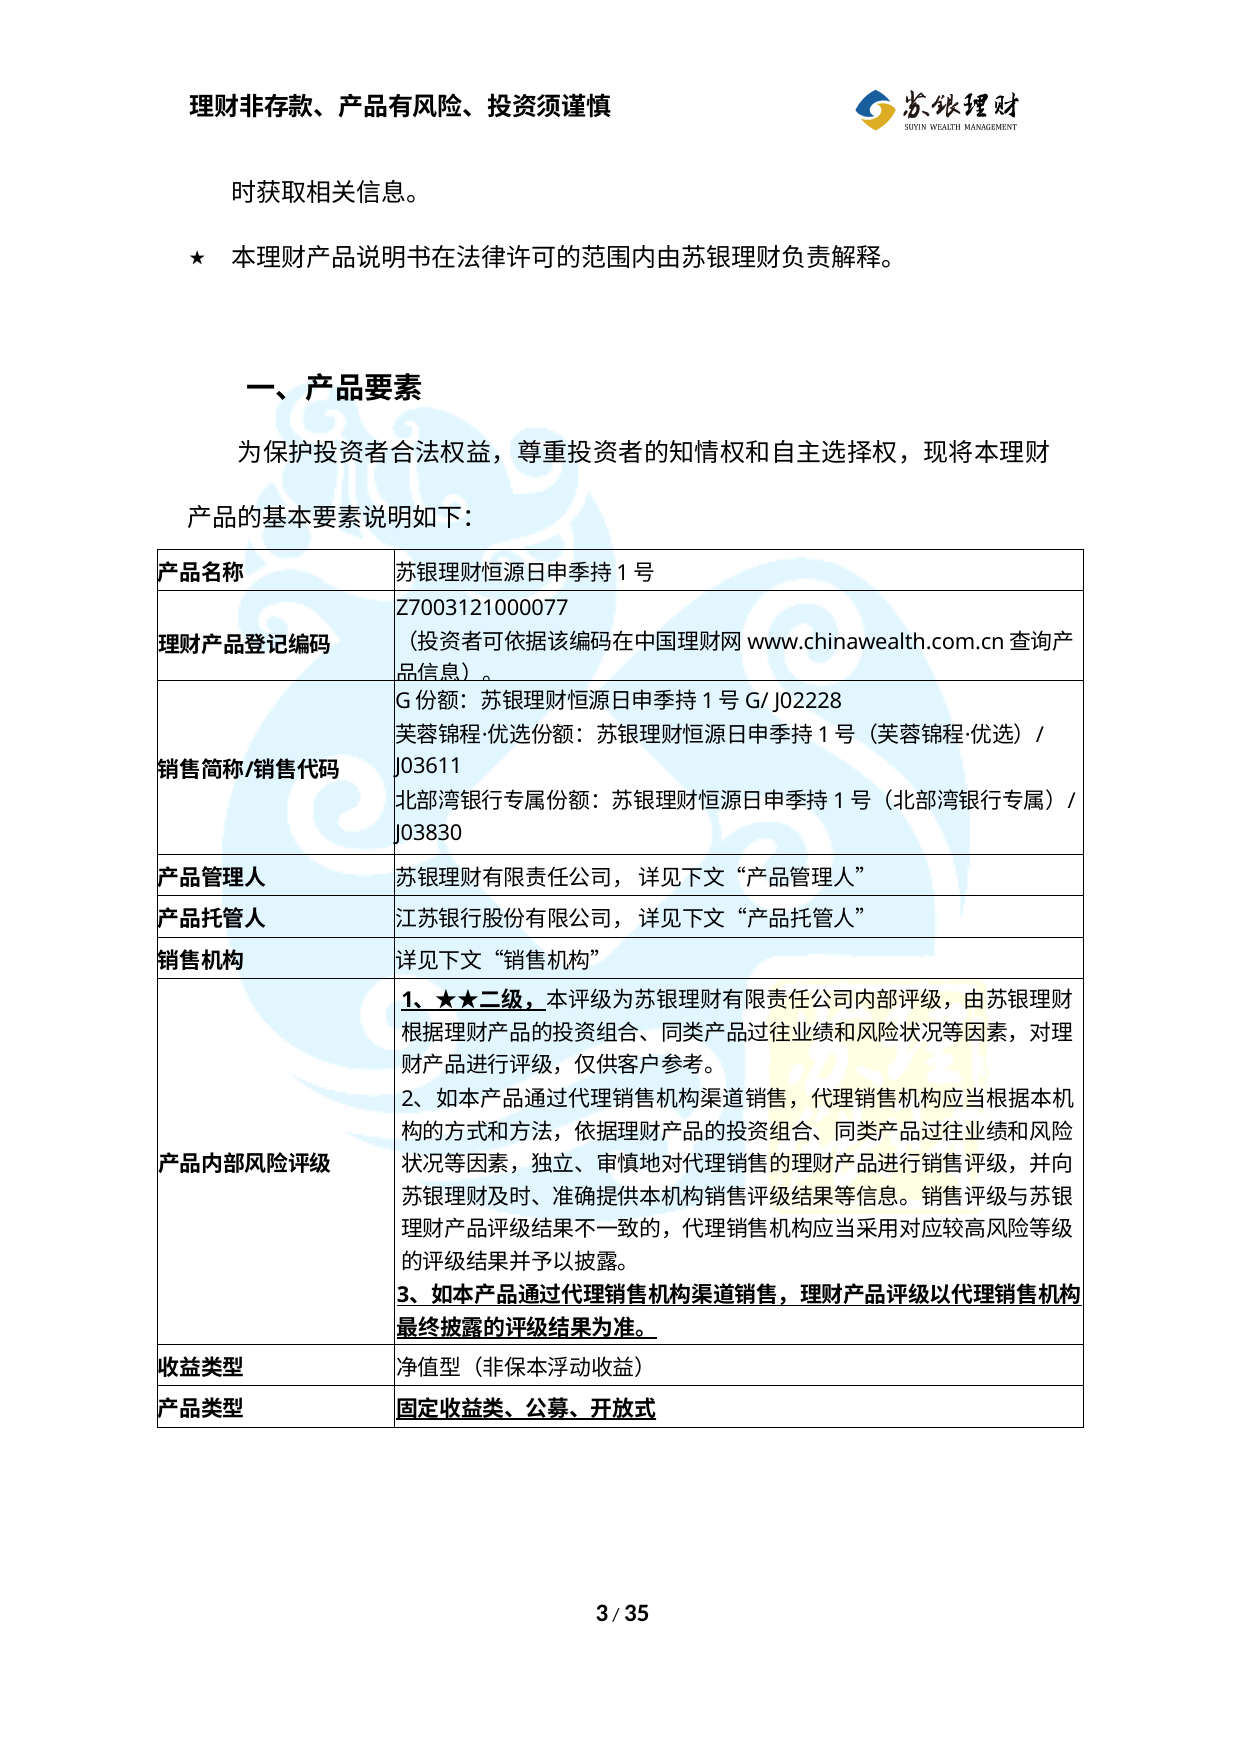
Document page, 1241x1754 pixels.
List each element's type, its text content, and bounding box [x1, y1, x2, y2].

table_cell 产品管理人 [158, 855, 394, 895]
table_cell G份额：苏银理财恒源日申季持1号G/ J02228 芙蓉锦程·优选份额：苏银理财恒源日申季持1号（芙蓉锦程·优选）/J03611 北部湾银行专属份额：苏银理财恒源日申季持1号（北部湾银行专属）/J03830 ZJ份额：苏银理财恒源日申季持1号ZJ/ J07599 [395, 681, 1083, 854]
table_cell 产品类型 [158, 1386, 394, 1427]
list 在购买本理财产品后，投资者应随时关注该理财产品的信息披露情况，及时获取相关信息。 [187, 158, 1053, 223]
table_cell 1、★★二级，本评级为苏银理财有限责任公司内部评级，由苏银理财根据理财产品的投资组合、同类产品过往业绩和风险状况等因素，对理财产品进行评级，仅供客户参考。 2、如本产品通过代理销售机构渠道销售，代理销售机构应当根据本机构的方式和方法，依据理财产品的投资组合、同类产品过往业绩和风险状况等因素，独立、审慎地对代理销售的理财产品进行销售评级，并向苏银理财及时、准确提供本机构销售评级结果等信息。销售评级与苏银理财产品评级结果不一致的，代理销售机构应当采用对应较高风险等级的评级结果并予以披露。 3、如本产品通过代理销售机构渠道销售，理财产品评级以代理销售机构最终披露的评级结果为准。 [395, 979, 1083, 1344]
table_cell 销售简称/销售代码 [158, 681, 394, 854]
table_cell 固定收益类、公募、开放式 [395, 1386, 1083, 1427]
table_cell 苏银理财有限责任公司， 详见下文“产品管理人” [395, 855, 1083, 895]
text 为保护投资者合法权益，尊重投资者的知情权和自主选择权，现将本理财产品的基本要素说明如下： [187, 418, 1053, 548]
table_cell 产品内部风险评级 [158, 979, 394, 1344]
table_cell 详见下文“销售机构” [395, 938, 1083, 978]
table_cell 净值型（非保本浮动收益） [395, 1345, 1083, 1385]
table_cell 产品托管人 [158, 896, 394, 937]
table_cell Z7003121000077 （投资者可依据该编码在中国理财网www.chinawealth.com.cn查询产品信息）。 [395, 591, 1083, 680]
table_cell 江苏银行股份有限公司， 详见下文“产品托管人” [395, 896, 1083, 937]
list 本理财产品说明书在法律许可的范围内由苏银理财负责解释。 [187, 223, 1053, 288]
table_cell 销售机构 [158, 938, 394, 978]
list 产品要素 [187, 353, 1053, 418]
table_header 产品名称 [158, 550, 394, 590]
picture [831, 73, 1049, 143]
table_cell 理财产品登记编码 [158, 591, 394, 680]
table_cell 收益类型 [158, 1345, 394, 1385]
table_header 苏银理财恒源日申季持1号 [395, 550, 1083, 590]
